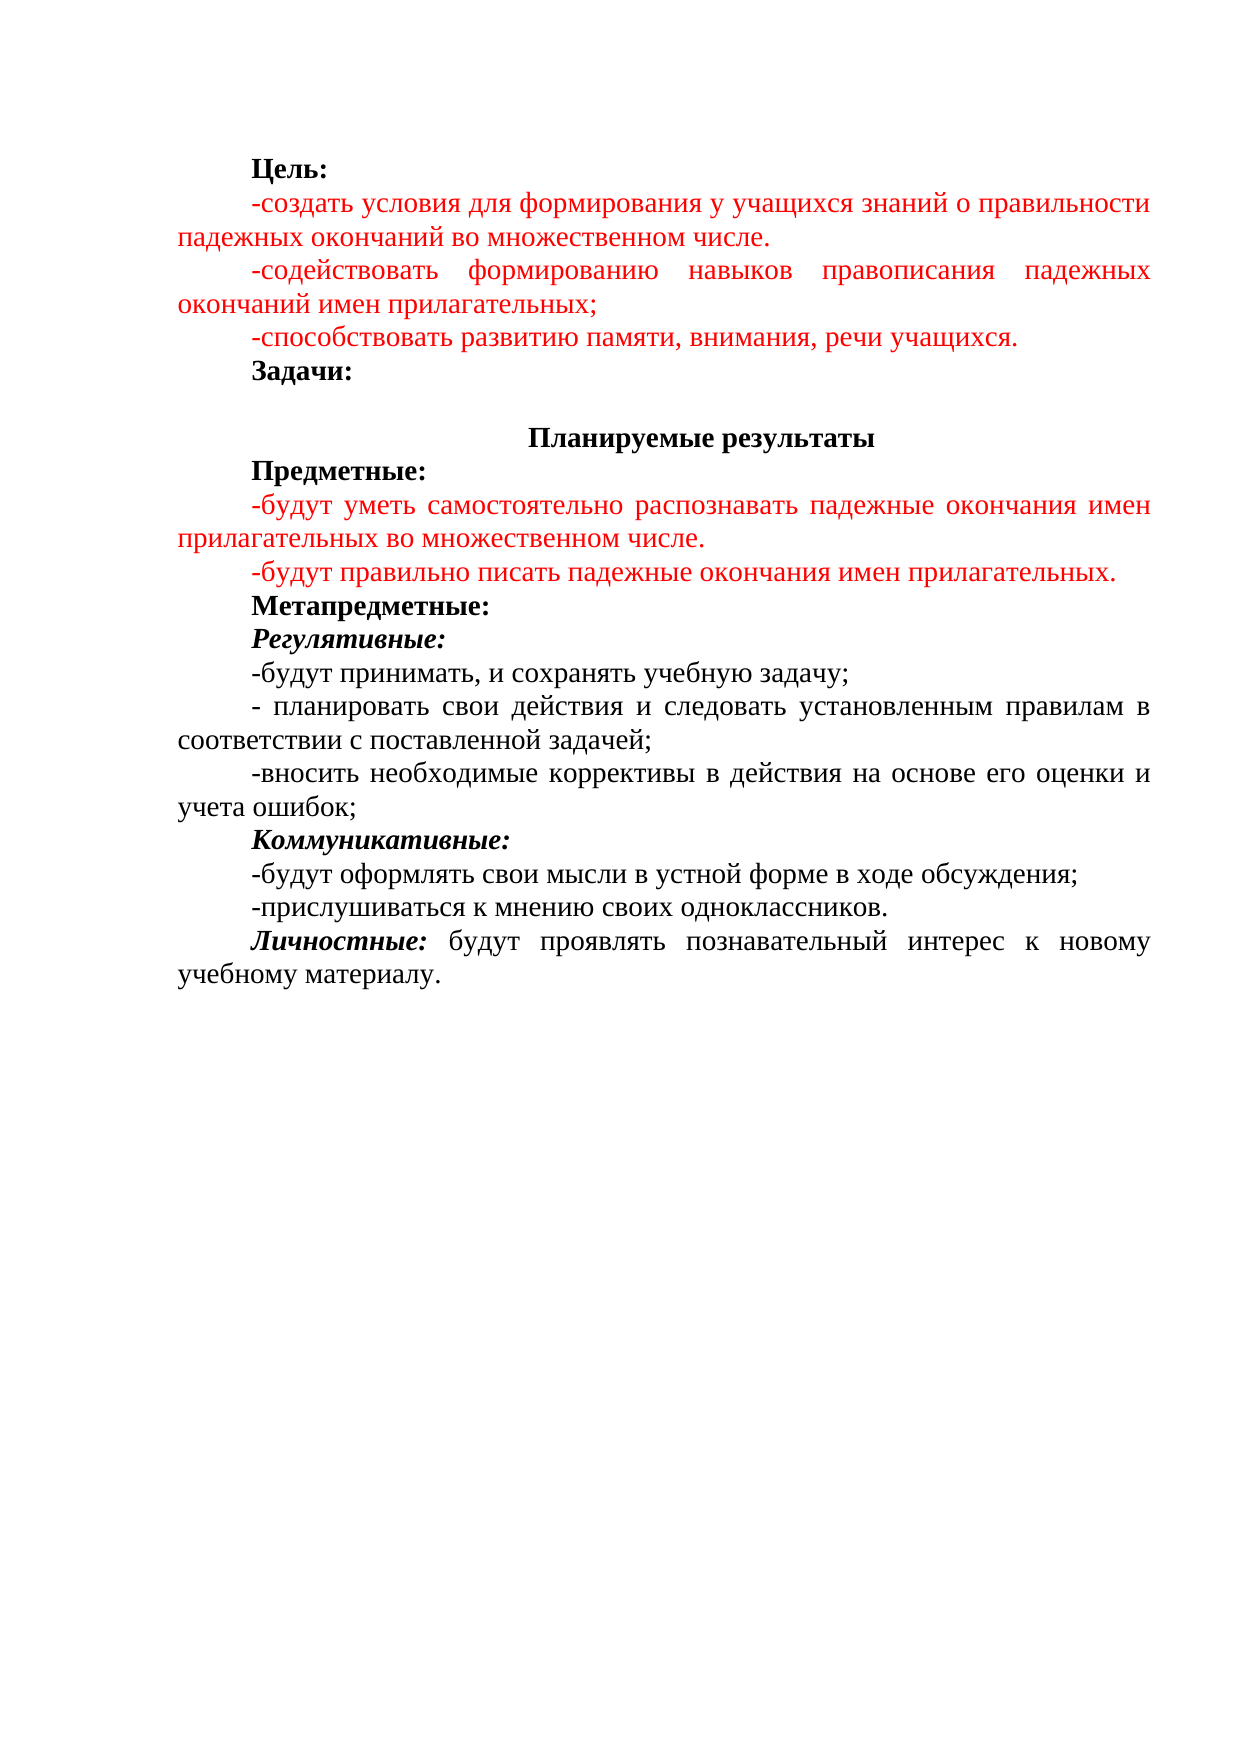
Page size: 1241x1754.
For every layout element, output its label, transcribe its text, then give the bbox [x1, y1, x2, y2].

text Метапредметные: [177, 588, 1152, 621]
text -содействовать формированию навыков правописания падежных окончаний имен прилагательных; [177, 252, 1152, 319]
text -создать условия для формирования у учащихся знаний о правильности падежных окончаний во множественном числе. [177, 185, 1152, 252]
text - планировать свои действия и следовать установленным правилам в соответствии с поставленной задачей; [177, 688, 1152, 755]
text Регулятивные: [177, 621, 1152, 655]
text Предметные: [177, 453, 1152, 487]
text Коммуникативные: [177, 822, 1152, 856]
text -будут уметь самостоятельно распознавать падежные окончания имен прилагательных во множественном числе. [177, 487, 1152, 554]
text -способствовать развитию памяти, внимания, речи учащихся. [177, 319, 1152, 353]
text Личностные: будут проявлять познавательный интерес к новому учебному материалу. [177, 923, 1152, 990]
text -будут оформлять свои мысли в устной форме в ходе обсуждения; [177, 856, 1152, 889]
text -вносить необходимые коррективы в действия на основе его оценки и учета ошибок; [177, 755, 1152, 822]
text Задачи: [177, 353, 1152, 386]
text Цель: [177, 152, 1152, 185]
text -будут принимать, и сохранять учебную задачу; [177, 655, 1152, 688]
text -прислушиваться к мнению своих одноклассников. [177, 889, 1152, 923]
text -будут правильно писать падежные окончания имен прилагательных. [177, 554, 1152, 588]
text Планируемые результаты [177, 420, 1152, 453]
